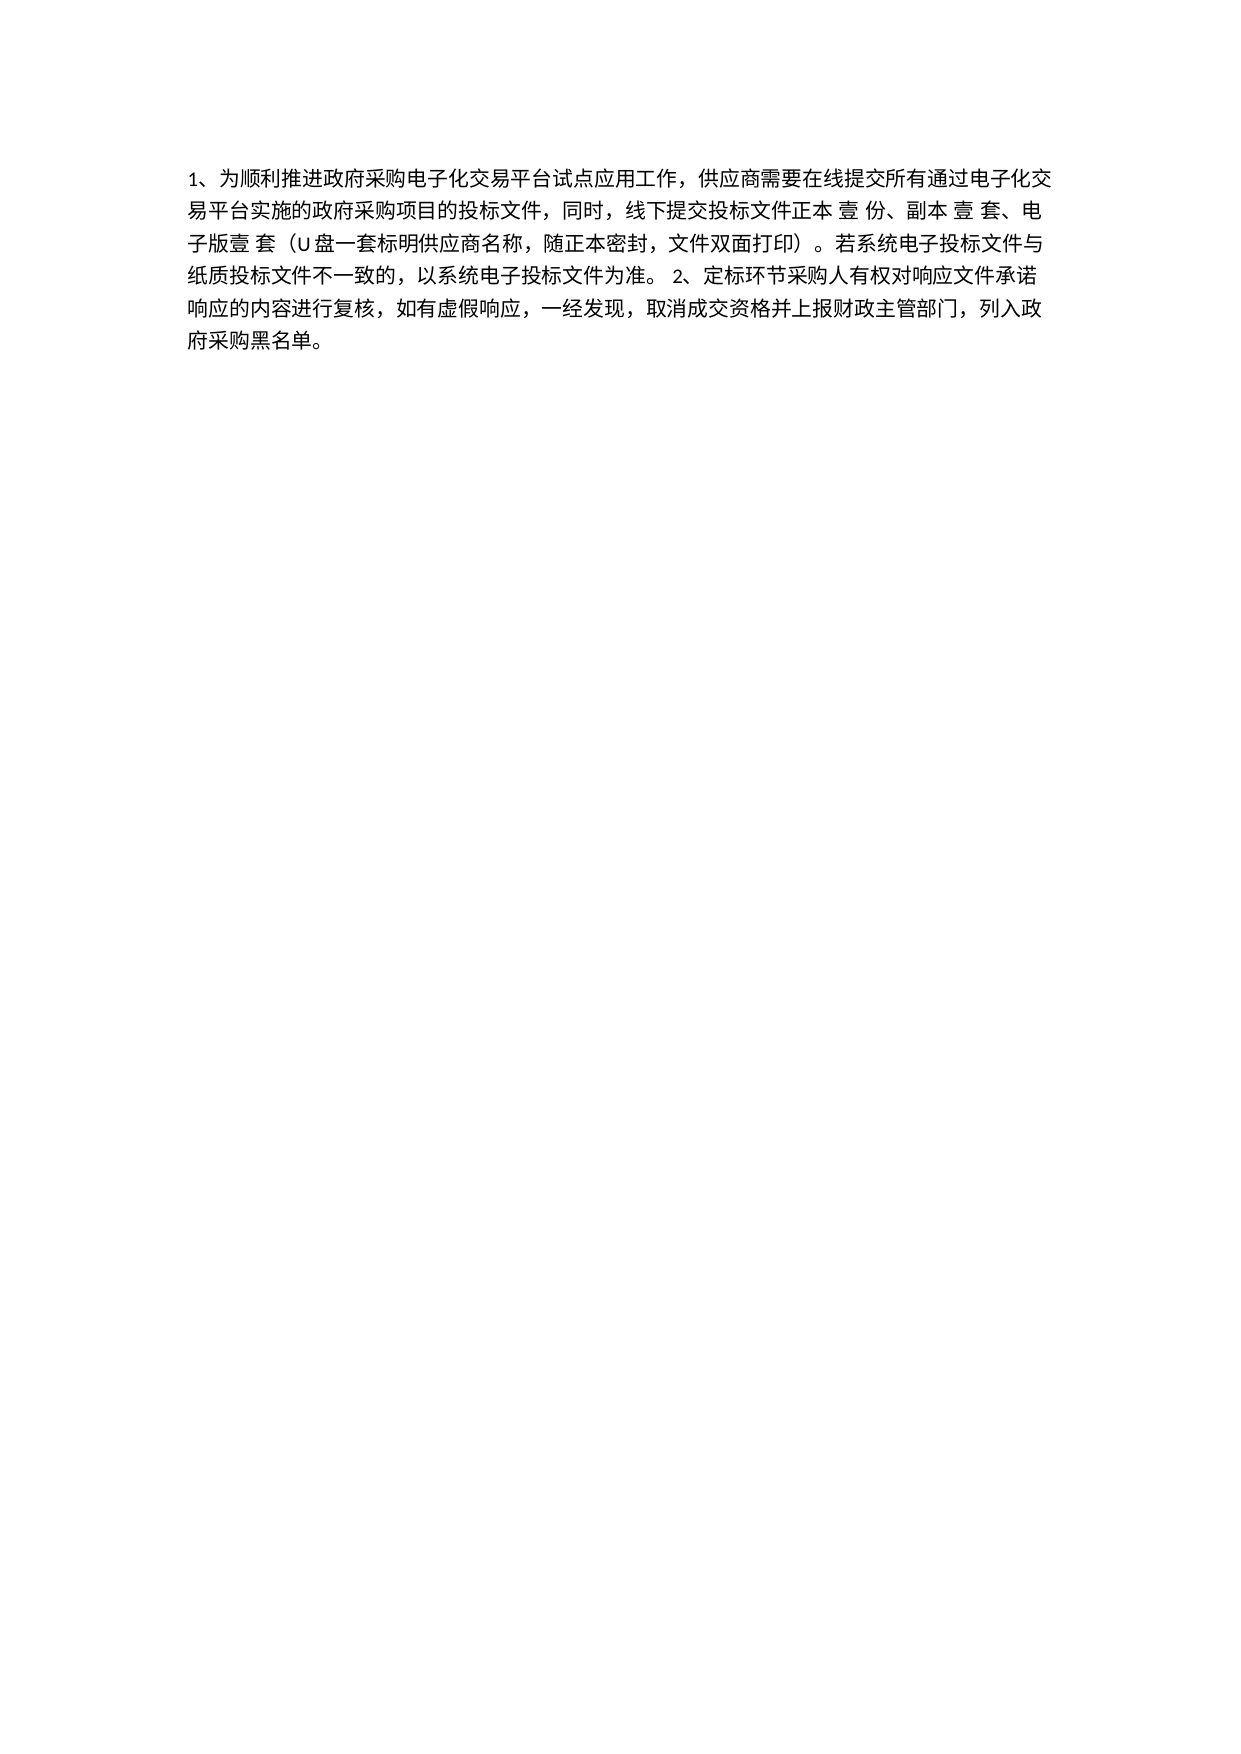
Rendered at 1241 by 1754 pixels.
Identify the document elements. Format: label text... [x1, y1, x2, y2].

text 1、为顺利推进政府采购电子化交易平台试点应用工作，供应商需要在线提交所有通过电子化交易平台实施的政府采购项目的投标文件，同时，线下提交投标文件正本 壹 份、副本 壹 套、电子版壹 套（U盘一套标明供应商名称，随正本密封，文件双面打印）。若系统电子投标文件与纸质投标文件不一致的，以系统电子投标文件为准。 2、定标环节采购人有权对响应文件承诺响应的内容进行复核，如有虚假响应，一经发现，取消成交资格并上报财政主管部门，列入政府采购黑名单。 [187, 162, 1053, 357]
